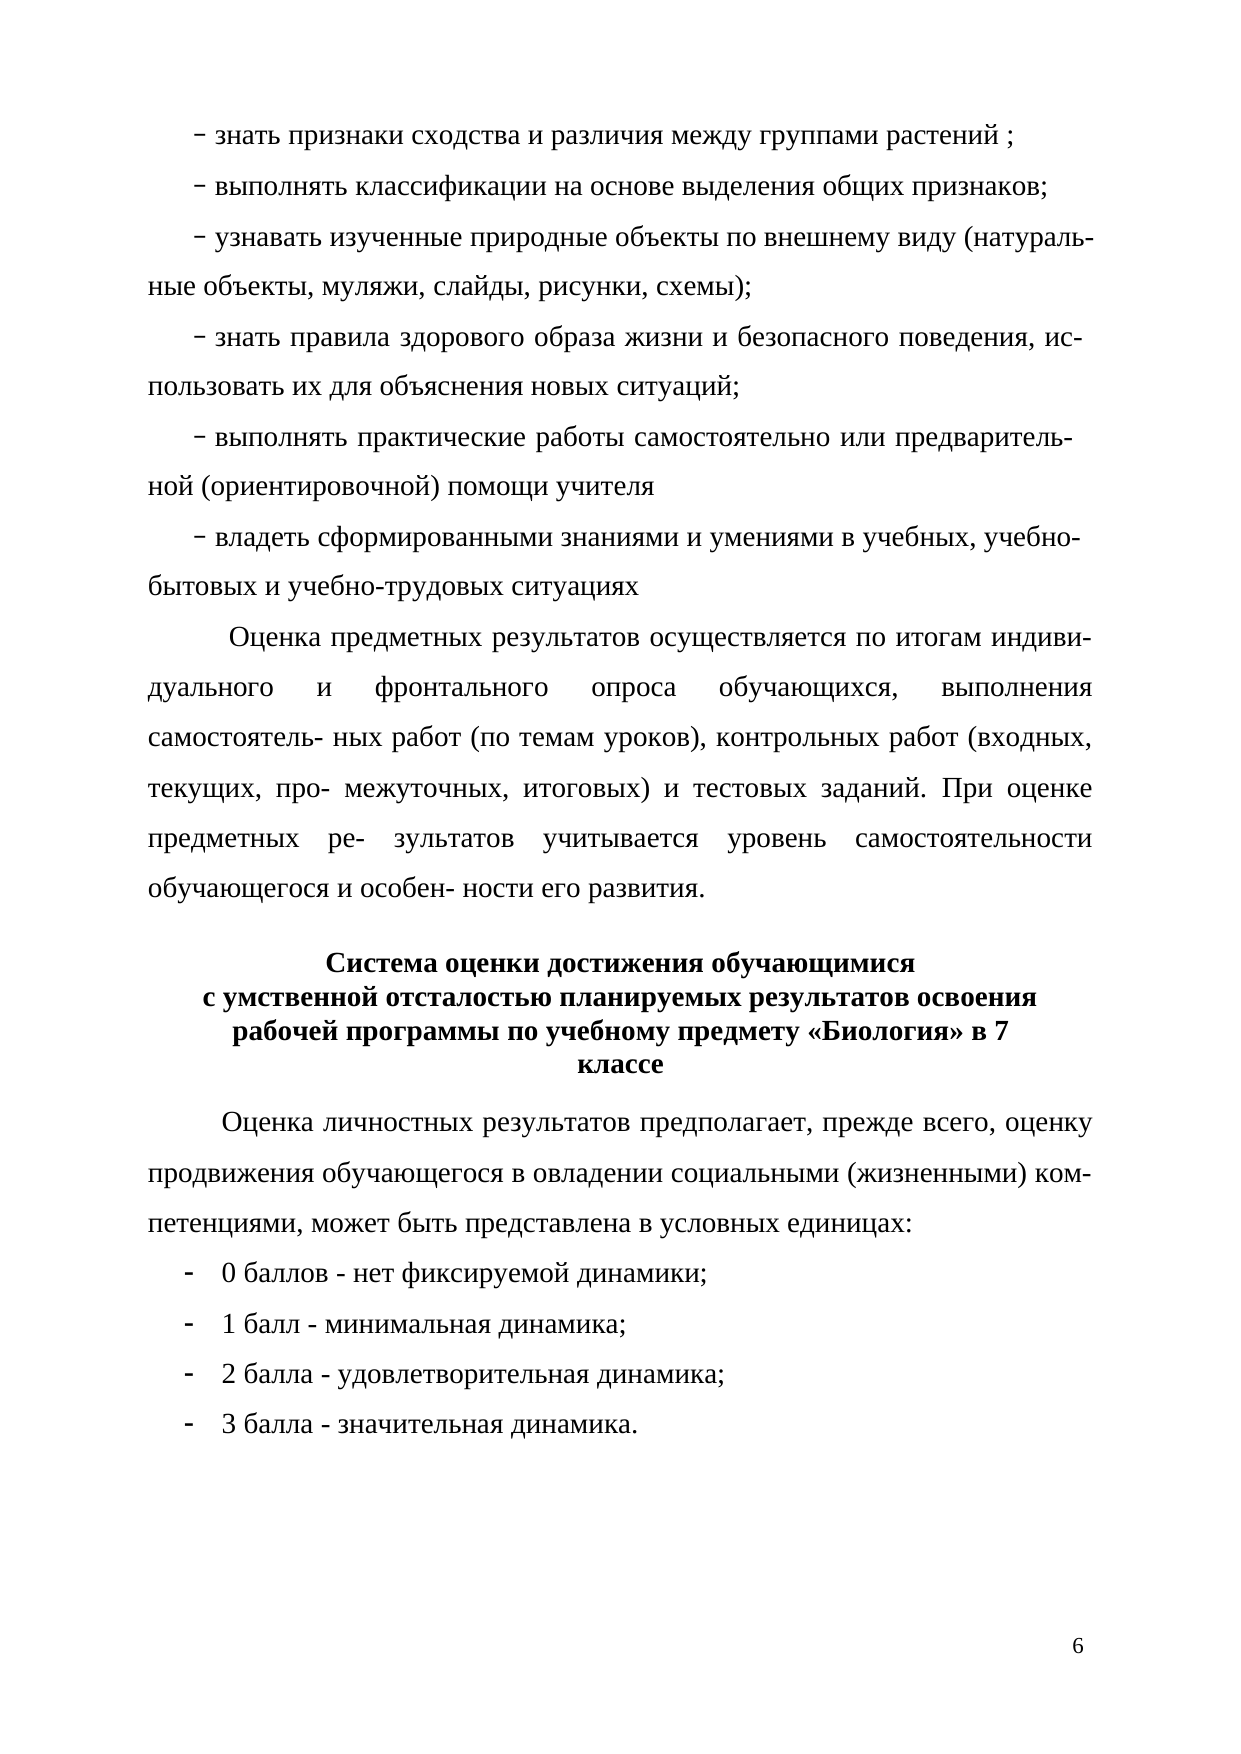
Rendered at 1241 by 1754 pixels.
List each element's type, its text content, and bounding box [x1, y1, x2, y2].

text − владеть сформированными знаниями и умениями в учебных, учебно- бытовых и учебно-трудовых ситуациях [148, 518, 1105, 602]
list 2 балла - удовлетворительная динамика; [184, 1356, 1105, 1390]
text − знать правила здорового образа жизни и безопасного поведения, ис- пользовать их для объяснения новых ситуаций; [148, 318, 1105, 402]
text с умственной отсталостью планируемых результатов освоения рабочей программы по учебному предмету «Биология» в 7 классе [186, 979, 1054, 1080]
list 1 балл - минимальная динамика; [184, 1306, 1105, 1339]
text Оценка предметных результатов осуществляется по итогам индиви- дуального и фронтального опроса обучающихся, выполнения самостоятель- ных работ (по темам уроков), контрольных работ (входных, текущих, про- межуточных, итоговых) и тестовых заданий. При оценке предметных ре- зультатов учитывается уровень самостоятельности обучающегося и особен- ности его развития. [148, 619, 1093, 904]
text Система оценки достижения обучающимися [184, 946, 1056, 979]
text Оценка личностных результатов предполагает, прежде всего, оценку продвижения обучающегося в овладении социальными (жизненными) ком- петенциями, может быть представлена в условных единицах: [148, 1104, 1093, 1238]
text − узнавать изученные природные объекты по внешнему виду (натураль- ные объекты, муляжи, слайды, рисунки, схемы); [148, 218, 1105, 301]
list 3 балла - значительная динамика. [184, 1406, 1105, 1440]
text − выполнять классификации на основе выделения общих признаков; [192, 167, 1105, 203]
text − знать признаки сходства и различия между группами растений ; [192, 116, 1105, 152]
text − выполнять практические работы самостоятельно или предваритель- ной (ориентировочной) помощи учителя [148, 418, 1105, 502]
list 0 баллов - нет фиксируемой динамики; [184, 1255, 1105, 1289]
